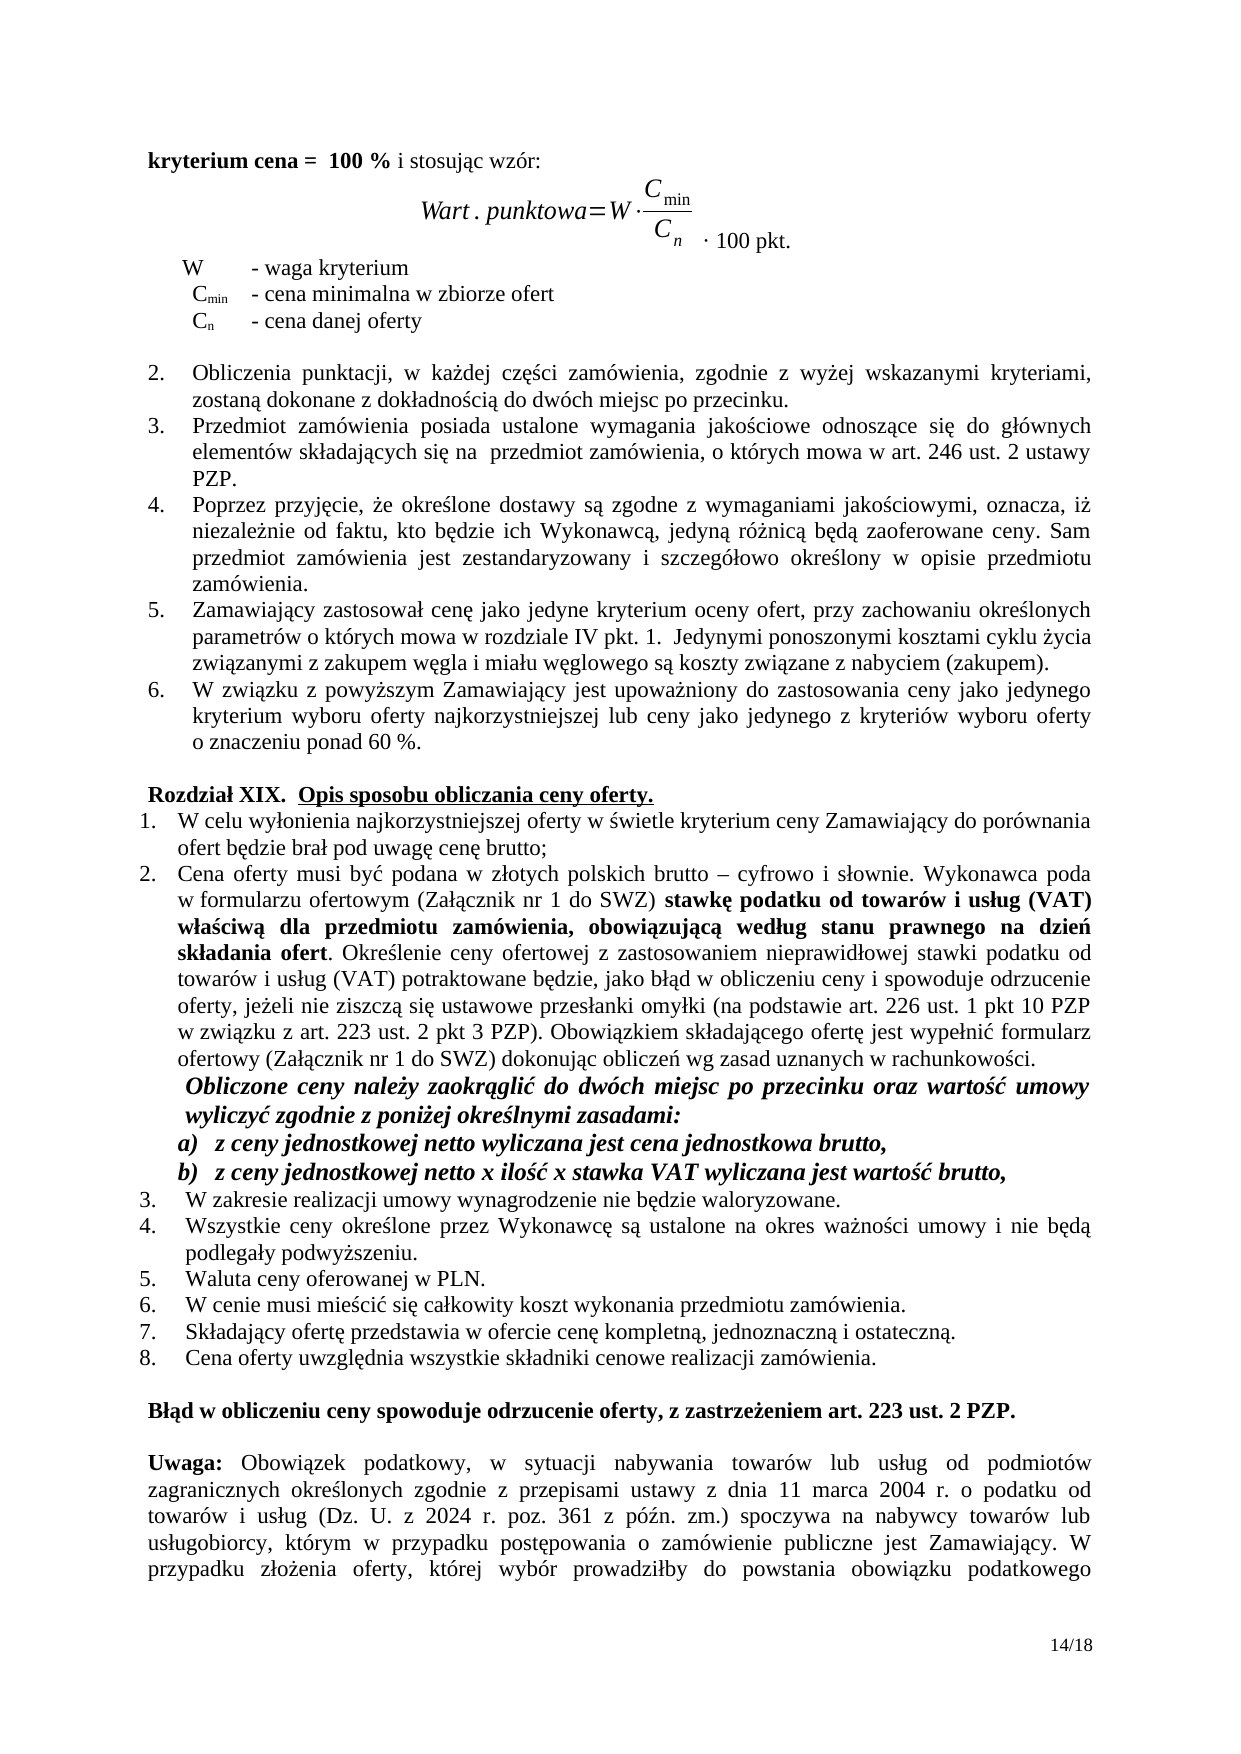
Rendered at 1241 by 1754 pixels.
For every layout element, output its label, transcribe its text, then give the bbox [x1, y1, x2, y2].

list z ceny jednostkowej netto wyliczana jest cena jednostkowa brutto, [178, 1128, 1019, 1157]
list Przedmiot zamówienia posiada ustalone wymagania jakościowe odnoszące się do głównych elementów składających się na przedmiot zamówienia, o których mowa w art. 246 ust. 2 ustawy PZP. [148, 412, 1093, 491]
list Waluta ceny oferowanej w PLN. [148, 1265, 1093, 1291]
list W związku z powyższym Zamawiający jest upoważniony do zastosowania ceny jako jedynego kryterium wyboru oferty najkorzystniejszej lub ceny jako jedynego z kryteriów wyboru oferty o znaczeniu ponad 60 %. [148, 676, 1093, 755]
list Obliczenia punktacji, w każdej części zamówienia, zgodnie z wyżej wskazanymi kryteriami, zostaną dokonane z dokładnością do dwóch miejsc po przecinku. [148, 359, 1093, 412]
list Cena oferty musi być podana w złotych polskich brutto – cyfrowo i słownie. Wykonawca poda w formularzu ofertowym (Załącznik nr 1 do SWZ) stawkę podatku od towarów i usług (VAT) właściwą dla przedmiotu zamówienia, obowiązującą według stanu prawnego na dzień składania ofert. Określenie ceny ofertowej z zastosowaniem nieprawidłowej stawki podatku od towarów i usług (VAT) potraktowane będzie, jako błąd w obliczeniu ceny i spowoduje odrzucenie oferty, jeżeli nie ziszczą się ustawowe przesłanki omyłki (na podstawie art. 226 ust. 1 pkt 10 PZP w związku z art. 223 ust. 2 pkt 3 PZP). Obowiązkiem składającego ofertę jest wypełnić formularz ofertowy (Załącznik nr 1 do SWZ) dokonując obliczeń wg zasad uznanych w rachunkowości. [148, 860, 1093, 1071]
list Składający ofertę przedstawia w ofercie cenę kompletną, jednoznaczną i ostateczną. [148, 1318, 1093, 1344]
list Poprzez przyjęcie, że określone dostawy są zgodne z wymaganiami jakościowymi, oznacza, iż niezależnie od faktu, kto będzie ich Wykonawcą, jedyną różnicą będą zaoferowane ceny. Sam przedmiot zamówienia jest zestandaryzowany i szczegółowo określony w opisie przedmiotu zamówienia. [148, 491, 1093, 597]
text W - waga kryterium [148, 254, 1019, 280]
list z ceny jednostkowej netto x ilość x stawka VAT wyliczana jest wartość brutto, [178, 1157, 1019, 1186]
list W celu wyłonienia najkorzystniejszej oferty w świetle kryterium ceny Zamawiający do porównania ofert będzie brał pod uwagę cenę brutto; [148, 807, 1093, 860]
list Zamawiający zastosował cenę jako jedyne kryterium oceny ofert, przy zachowaniu określonych parametrów o których mowa w rozdziale IV pkt. 1. Jedynymi ponoszonymi kosztami cyklu życia związanymi z zakupem węgla i miału węglowego są koszty związane z nabyciem (zakupem). [148, 597, 1093, 676]
list W zakresie realizacji umowy wynagrodzenie nie będzie waloryzowane. [148, 1186, 1093, 1212]
text Rozdział XIX. Opis sposobu obliczania ceny oferty. [148, 781, 1093, 807]
text kryterium cena = 100 % i stosując wzór: [148, 148, 1019, 174]
text Cmin - cena minimalna w zbiorze ofert [192, 280, 1019, 307]
text Błąd w obliczeniu ceny spowoduje odrzucenie oferty, z zastrzeżeniem art. 223 ust. 2 PZP. [148, 1397, 1093, 1423]
list W cenie musi mieścić się całkowity koszt wykonania przedmiotu zamówienia. [148, 1291, 1093, 1318]
list Wszystkie ceny określone przez Wykonawcę są ustalone na okres ważności umowy i nie będą podlegały podwyższeniu. [148, 1212, 1093, 1265]
text · 100 pkt. [192, 174, 1019, 254]
text Cn - cena danej oferty [192, 307, 1019, 333]
list Cena oferty uwzględnia wszystkie składniki cenowe realizacji zamówienia. [148, 1344, 1093, 1370]
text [148, 1449, 1093, 1581]
text Obliczone ceny należy zaokrąglić do dwóch miejsc po przecinku oraz wartość umowy wyliczyć zgodnie z poniżej określnymi zasadami: [185, 1071, 1093, 1128]
